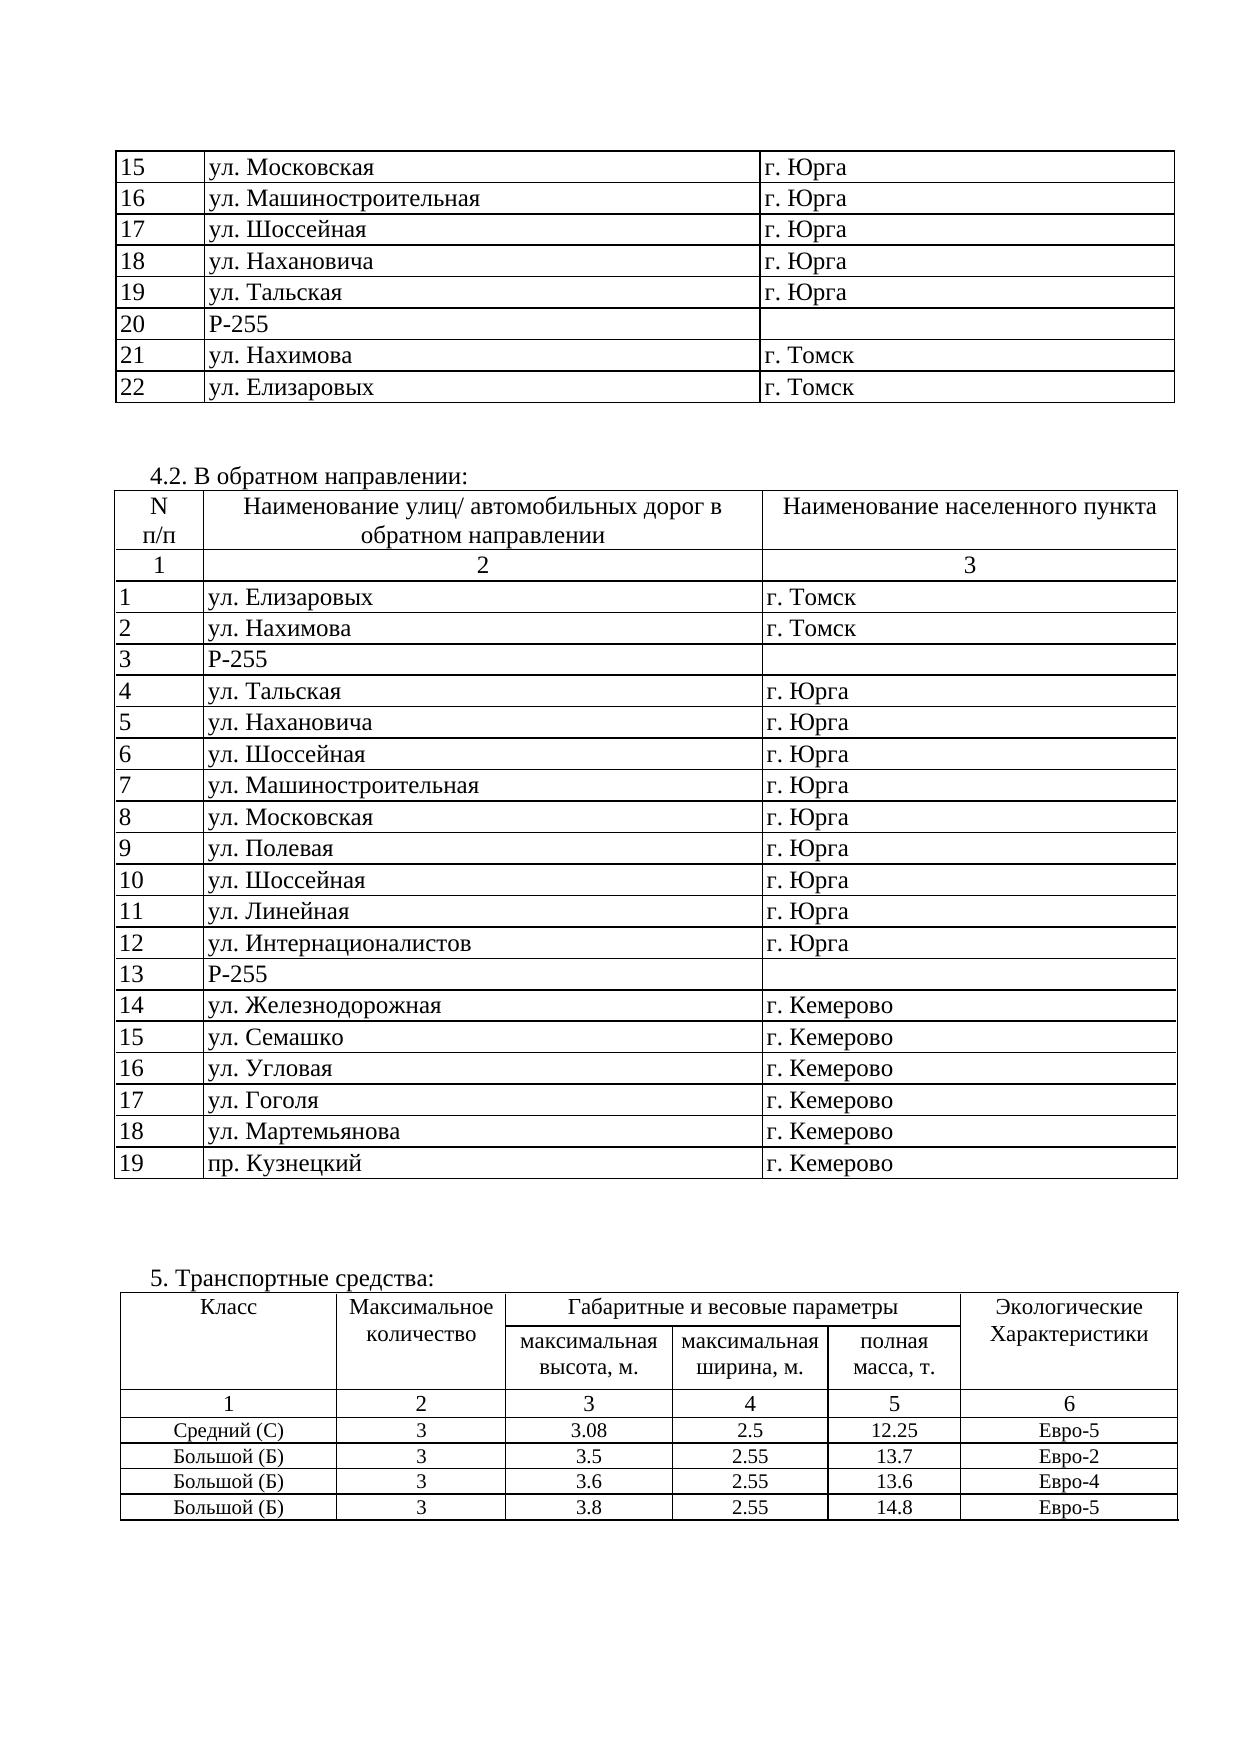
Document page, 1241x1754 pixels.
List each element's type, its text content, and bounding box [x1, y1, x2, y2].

table_cell ул. Елизаровых [204, 582, 762, 611]
table_cell г. Юрга [763, 832, 1177, 863]
table_cell г. Юрга [763, 706, 1177, 737]
table_cell ул. Линейная [204, 896, 762, 926]
table_cell г. Юрга [761, 183, 1174, 213]
table_cell 2.55 [673, 1444, 827, 1468]
table_cell максимальная высота, м. [506, 1327, 672, 1388]
table_cell 6 [961, 1390, 1177, 1416]
table_cell 19 [115, 1147, 203, 1178]
table_cell 1 [115, 550, 203, 580]
table_header Наименование улиц/ автомобильных дорог в обратном направлении [204, 491, 762, 548]
table_cell Большой (Б) [121, 1495, 336, 1519]
table_cell 3 [763, 549, 1177, 580]
table_cell г. Юрга [763, 800, 1177, 832]
table_cell 3.08 [506, 1418, 672, 1442]
table_cell ул. Московская [204, 802, 762, 832]
text 5. Транспортные средства: [150, 1263, 1090, 1292]
table_cell г. Юрга [763, 737, 1177, 769]
table_cell 2 [337, 1390, 505, 1416]
table_cell 2 [204, 550, 762, 580]
table_cell ул. Угловая [204, 1053, 762, 1083]
table_cell 9 [115, 833, 203, 863]
table_cell [763, 643, 1177, 674]
table_cell Большой (Б) [121, 1444, 336, 1468]
table_cell 5 [829, 1390, 960, 1416]
table_cell 13.7 [829, 1444, 960, 1468]
table_header Наименование населенного пункта [763, 491, 1177, 548]
table_cell Средний (С) [121, 1418, 336, 1442]
table_header N п/п [115, 491, 203, 548]
table_cell ул. Машиностроительная [205, 183, 759, 213]
table_cell [763, 958, 1177, 989]
table_cell 3 [506, 1390, 672, 1416]
table_cell г. Кемерово [763, 1146, 1177, 1178]
table_header Габаритные и весовые параметры [506, 1293, 960, 1325]
table_cell г. Томск [761, 340, 1174, 370]
table_cell 3 [337, 1495, 505, 1519]
table_cell г. Томск [763, 611, 1177, 643]
table_cell г. Юрга [763, 769, 1177, 800]
table_cell 8 [115, 801, 203, 832]
table_cell ул. Гоголя [204, 1085, 762, 1115]
table_header Максимальное количество [337, 1293, 505, 1388]
table_cell ул. Шоссейная [204, 739, 762, 769]
table_cell г. Юрга [763, 926, 1177, 957]
table_cell г. Кемерово [763, 1020, 1177, 1052]
table_cell г. Томск [763, 580, 1177, 611]
table_cell 16 [115, 1053, 203, 1083]
table_cell 1 [115, 581, 203, 611]
table_cell 3.8 [506, 1495, 672, 1519]
table_cell ул. Интернационалистов [204, 928, 762, 957]
table_cell г. Томск [761, 372, 1174, 402]
table_cell 16 [117, 183, 204, 213]
table_cell Евро-2 [961, 1444, 1177, 1468]
table_cell 13.6 [829, 1469, 960, 1493]
table_cell 2.55 [673, 1495, 827, 1519]
table_cell 12.25 [829, 1418, 960, 1442]
table_cell ул. Елизаровых [205, 372, 759, 402]
table_cell 6 [115, 738, 203, 769]
table_cell 3 [337, 1469, 505, 1493]
table_cell 21 [117, 340, 204, 370]
table_cell ул. Семашко [204, 1022, 762, 1052]
table_cell 14 [115, 990, 203, 1020]
table_cell ул. Железнодорожная [204, 991, 762, 1020]
table_cell Евро-5 [961, 1495, 1177, 1519]
table_cell г. Юрга [763, 674, 1177, 706]
table_cell г. Юрга [761, 277, 1174, 307]
table_cell 4 [673, 1390, 827, 1416]
table_cell 3 [337, 1444, 505, 1468]
table_cell Р-255 [205, 309, 759, 339]
table_cell ул. Нахимова [205, 340, 759, 370]
table_cell 3 [337, 1418, 505, 1442]
table_cell 19 [117, 277, 204, 307]
table_cell г. Юрга [761, 152, 1174, 181]
table_cell ул. Тальская [204, 676, 762, 706]
table_cell ул. Московская [205, 152, 759, 181]
table_cell [761, 309, 1174, 339]
table_cell г. Юрга [761, 246, 1174, 276]
table_cell Р-255 [204, 645, 762, 674]
text 4.2. В обратном направлении: [150, 461, 1090, 489]
table_cell 3.6 [506, 1469, 672, 1493]
table_cell г. Кемерово [763, 1083, 1177, 1115]
table_cell г. Кемерово [763, 989, 1177, 1020]
table_cell ул. Нахимова [204, 613, 762, 643]
table_cell пр. Кузнецкий [204, 1148, 762, 1178]
table_cell 2.55 [673, 1469, 827, 1493]
table_cell ул. Нахановича [205, 246, 759, 276]
table_cell ул. Полевая [204, 833, 762, 863]
table_cell Евро-5 [961, 1418, 1177, 1442]
table_cell 17 [115, 1084, 203, 1115]
table_cell 10 [115, 864, 203, 894]
table_cell ул. Тальская [205, 277, 759, 307]
table_cell г. Кемерово [763, 1052, 1177, 1083]
table_cell 2 [115, 613, 203, 643]
table_cell ул. Шоссейная [205, 215, 759, 244]
table_cell 13 [115, 959, 203, 989]
table_cell 4 [115, 675, 203, 706]
table_cell 14.8 [829, 1495, 960, 1519]
table_cell 7 [115, 770, 203, 800]
table_cell г. Юрга [763, 895, 1177, 926]
table_cell ул. Машиностроительная [204, 770, 762, 800]
table_cell 5 [115, 707, 203, 737]
table_cell г. Юрга [763, 863, 1177, 894]
table_cell 15 [115, 1021, 203, 1052]
table_cell 12 [115, 927, 203, 957]
table_cell ул. Нахановича [204, 707, 762, 737]
table_cell 3 [115, 644, 203, 674]
table_header Класс [121, 1293, 336, 1388]
table_cell ул. Мартемьянова [204, 1116, 762, 1146]
table_cell г. Юрга [761, 215, 1174, 244]
table_cell 2.5 [673, 1418, 827, 1442]
table_cell 18 [115, 1116, 203, 1146]
table_cell 17 [117, 215, 204, 244]
table_cell г. Кемерово [763, 1115, 1177, 1146]
table_cell полная масса, т. [829, 1327, 960, 1388]
table_cell 20 [117, 309, 204, 339]
table_cell 18 [117, 246, 204, 276]
table_cell Р-255 [204, 959, 762, 989]
table_cell 3.5 [506, 1444, 672, 1468]
table_cell Большой (Б) [121, 1469, 336, 1493]
table_cell 11 [115, 896, 203, 926]
table_cell Евро-4 [961, 1469, 1177, 1493]
table_cell 15 [117, 152, 204, 181]
table_header Экологические Характеристики [961, 1293, 1177, 1388]
table_cell 22 [117, 372, 204, 402]
table_cell ул. Шоссейная [204, 865, 762, 894]
table_cell 1 [121, 1390, 336, 1416]
table_cell максимальная ширина, м. [673, 1327, 827, 1388]
